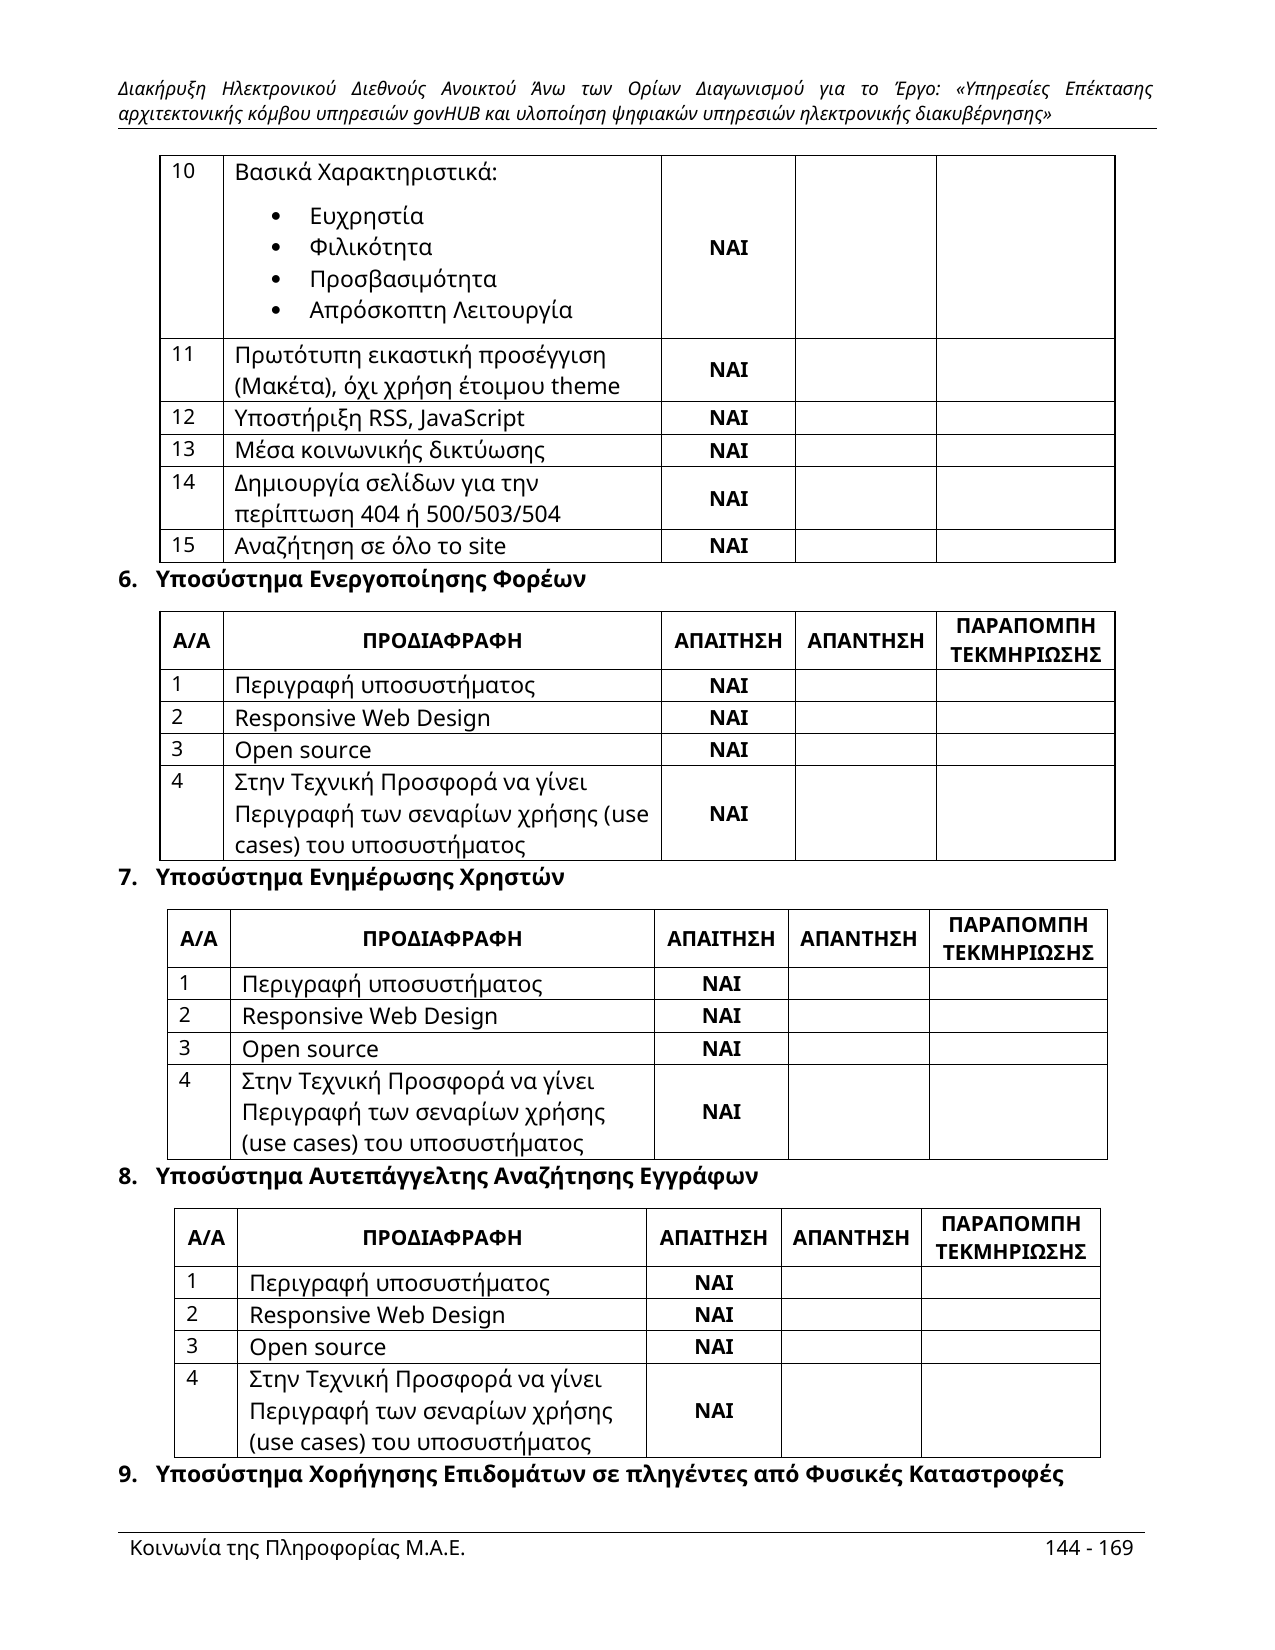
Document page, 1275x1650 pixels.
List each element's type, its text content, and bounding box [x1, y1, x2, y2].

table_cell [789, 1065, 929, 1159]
table_cell [937, 766, 1114, 860]
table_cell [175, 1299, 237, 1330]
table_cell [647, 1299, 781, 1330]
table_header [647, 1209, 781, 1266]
table_cell Βασικά Χαρακτηριστικά: Ευχρηστία Φιλικότητα Προσβασιμότητα Απρόσκοπτη Λειτουργία [224, 156, 661, 338]
table_cell 10 [161, 156, 223, 338]
table_cell [796, 467, 936, 529]
table_cell Υποστήριξη RSS, JavaScript [224, 402, 661, 433]
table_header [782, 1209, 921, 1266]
table_cell 14 [161, 467, 223, 529]
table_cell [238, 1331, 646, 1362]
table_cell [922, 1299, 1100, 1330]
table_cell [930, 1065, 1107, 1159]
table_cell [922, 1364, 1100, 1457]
table_cell [796, 670, 936, 701]
table_cell [796, 156, 936, 338]
table_cell NAI [662, 766, 795, 860]
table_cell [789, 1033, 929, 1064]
table_cell [937, 402, 1114, 433]
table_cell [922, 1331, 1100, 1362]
table_cell Open source [224, 734, 661, 765]
table_cell 1 [161, 670, 223, 701]
list Υποσύστημα Ενημέρωσης Χρηστών [118, 861, 1157, 892]
table_cell [796, 530, 936, 562]
table_cell 3 [161, 734, 223, 765]
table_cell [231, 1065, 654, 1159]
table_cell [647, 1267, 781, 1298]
table_cell NAI [662, 339, 795, 401]
table_cell [937, 156, 1114, 338]
table_header ΑΠΑΙΤΗΣΗ [662, 612, 795, 668]
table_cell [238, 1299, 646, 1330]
table_cell Περιγραφή υποσυστήματος [231, 968, 654, 999]
table_cell 12 [161, 402, 223, 433]
table_header ΑΠΑΙΤΗΣΗ [655, 910, 788, 967]
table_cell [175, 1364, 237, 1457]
table_cell Πρωτότυπη εικαστική προσέγγιση (Μακέτα), όχι χρήση έτοιμου theme [224, 339, 661, 401]
table_cell Περιγραφή υποσυστήματος [224, 670, 661, 701]
table_cell [937, 467, 1114, 529]
table_header ΠΡΟΔΙΑΦΡΑΦΗ [224, 612, 661, 668]
table_header ΠΑΡΑΠΟΜΠΗ ΤΕΚΜΗΡΙΩΣΗΣ [937, 612, 1114, 668]
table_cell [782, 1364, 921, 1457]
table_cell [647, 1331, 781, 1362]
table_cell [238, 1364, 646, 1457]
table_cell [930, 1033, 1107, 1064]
table_cell NAI [662, 734, 795, 765]
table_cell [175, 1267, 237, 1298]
table_cell [937, 702, 1114, 733]
table_cell [796, 766, 936, 860]
list Υποσύστημα Χορήγησης Επιδομάτων σε πληγέντες από Φυσικές Καταστροφές [118, 1458, 1157, 1489]
table_cell NAI [662, 156, 795, 338]
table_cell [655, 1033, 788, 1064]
table_cell NAI [662, 402, 795, 433]
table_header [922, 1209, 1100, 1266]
table_cell NAI [662, 702, 795, 733]
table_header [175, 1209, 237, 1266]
table_cell [796, 339, 936, 401]
table_header ΠΡΟΔΙΑΦΡΑΦΗ [231, 910, 654, 967]
table_cell 4 [161, 766, 223, 860]
table_cell NAI [662, 435, 795, 466]
table_cell NAI [662, 670, 795, 701]
list Υποσύστημα Αυτεπάγγελτης Αναζήτησης Εγγράφων [118, 1160, 1157, 1191]
table_cell NAI [662, 467, 795, 529]
table_cell 1 [168, 968, 230, 999]
table_cell 15 [161, 530, 223, 562]
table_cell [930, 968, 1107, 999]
table_header ΠΑΡΑΠΟΜΠΗ ΤΕΚΜΗΡΙΩΣΗΣ [930, 910, 1107, 967]
table_cell [796, 734, 936, 765]
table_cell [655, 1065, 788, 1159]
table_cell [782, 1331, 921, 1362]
table_cell [796, 402, 936, 433]
table_header ΑΠΑΝΤΗΣΗ [796, 612, 936, 668]
table_cell [937, 435, 1114, 466]
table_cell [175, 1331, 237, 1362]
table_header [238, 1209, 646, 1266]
table_header ΑΠΑΝΤΗΣΗ [789, 910, 929, 967]
table_header Α/Α [161, 612, 223, 668]
table_cell [796, 435, 936, 466]
table_cell Αναζήτηση σε όλο το site [224, 530, 661, 562]
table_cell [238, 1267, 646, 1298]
list Υποσύστημα Ενεργοποίησης Φορέων [118, 563, 1157, 594]
table_cell [937, 530, 1114, 562]
table_cell 11 [161, 339, 223, 401]
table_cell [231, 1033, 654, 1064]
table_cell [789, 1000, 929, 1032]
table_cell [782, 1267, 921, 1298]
table_cell Responsive Web Design [224, 702, 661, 733]
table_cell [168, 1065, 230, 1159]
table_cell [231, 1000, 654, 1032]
table_cell [789, 968, 929, 999]
table_cell Δημιουργία σελίδων για την περίπτωση 404 ή 500/503/504 [224, 467, 661, 529]
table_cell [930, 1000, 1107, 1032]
table_cell [796, 702, 936, 733]
table_cell Μέσα κοινωνικής δικτύωσης [224, 435, 661, 466]
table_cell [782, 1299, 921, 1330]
table_cell 13 [161, 435, 223, 466]
table_cell [937, 734, 1114, 765]
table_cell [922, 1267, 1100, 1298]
table_cell 2 [161, 702, 223, 733]
table_cell Στην Τεχνική Προσφορά να γίνει Περιγραφή των σεναρίων χρήσης (use cases) του υποσυστήματος [224, 766, 661, 860]
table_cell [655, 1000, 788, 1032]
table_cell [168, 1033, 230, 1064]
table_cell NAI [662, 530, 795, 562]
table_cell [937, 339, 1114, 401]
table_cell [937, 670, 1114, 701]
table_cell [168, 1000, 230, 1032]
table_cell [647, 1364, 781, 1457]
table_cell NAI [655, 968, 788, 999]
table_header Α/Α [168, 910, 230, 967]
